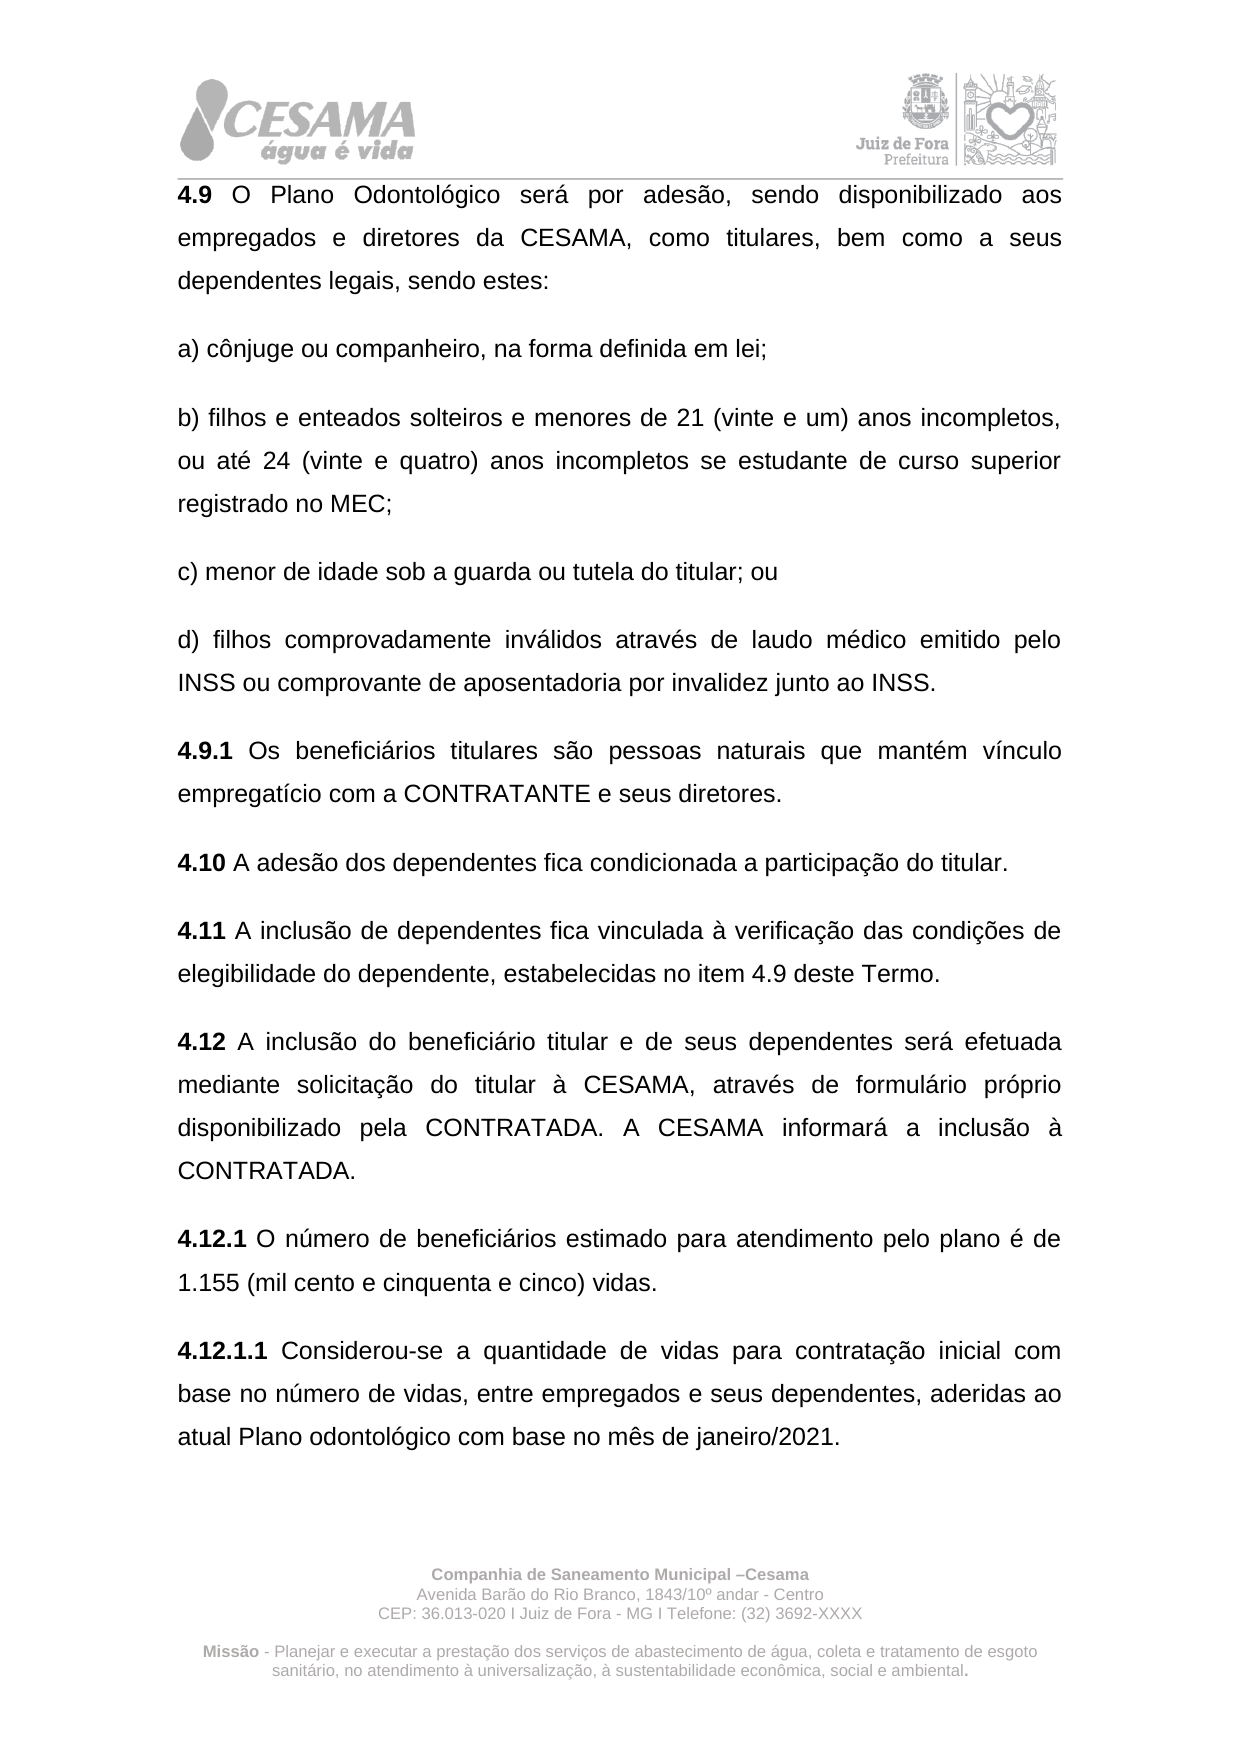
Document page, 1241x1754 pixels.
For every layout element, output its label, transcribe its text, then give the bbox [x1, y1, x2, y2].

text 4.12 A inclusão do beneficiário titular e de seus dependentes será efetuada mediante solicitação do titular à CESAMA, através de formulário próprio disponibilizado pela CONTRATADA. A CESAMA informará a inclusão à CONTRATADA. [177, 1027, 1063, 1185]
text a) cônjuge ou companheiro, na forma definida em lei; [177, 334, 1063, 363]
text 4.11 A inclusão de dependentes fica vinculada à verificação das condições de elegibilidade do dependente, estabelecidas no item 4.9 deste Termo. [177, 916, 1063, 987]
text 4.10 A adesão dos dependentes fica condicionada a participação do titular. [177, 847, 1063, 876]
picture [177, 73, 1064, 180]
text 4.9 O Plano Odontológico será por adesão, sendo disponibilizado aos empregados e diretores da CESAMA, como titulares, bem como a seus dependentes legais, sendo estes: [177, 180, 1063, 295]
text 4.12.1.1 Considerou-se a quantidade de vidas para contratação inicial com base no número de vidas, entre empregados e seus dependentes, aderidas ao atual Plano odontológico com base no mês de janeiro/2021. [177, 1336, 1063, 1451]
text d) filhos comprovadamente inválidos através de laudo médico emitido pelo INSS ou comprovante de aposentadoria por invalidez junto ao INSS. [177, 625, 1063, 697]
text c) menor de idade sob a guarda ou tutela do titular; ou [177, 557, 1063, 586]
text 4.12.1 O número de beneficiários estimado para atendimento pelo plano é de 1.155 (mil cento e cinquenta e cinco) vidas. [177, 1224, 1063, 1296]
text b) filhos e enteados solteiros e menores de 21 (vinte e um) anos incompletos, ou até 24 (vinte e quatro) anos incompletos se estudante de curso superior registrado no MEC; [177, 402, 1063, 517]
text 4.9.1 Os beneficiários titulares são pessoas naturais que mantém vínculo empregatício com a CONTRATANTE e seus diretores. [177, 736, 1063, 808]
